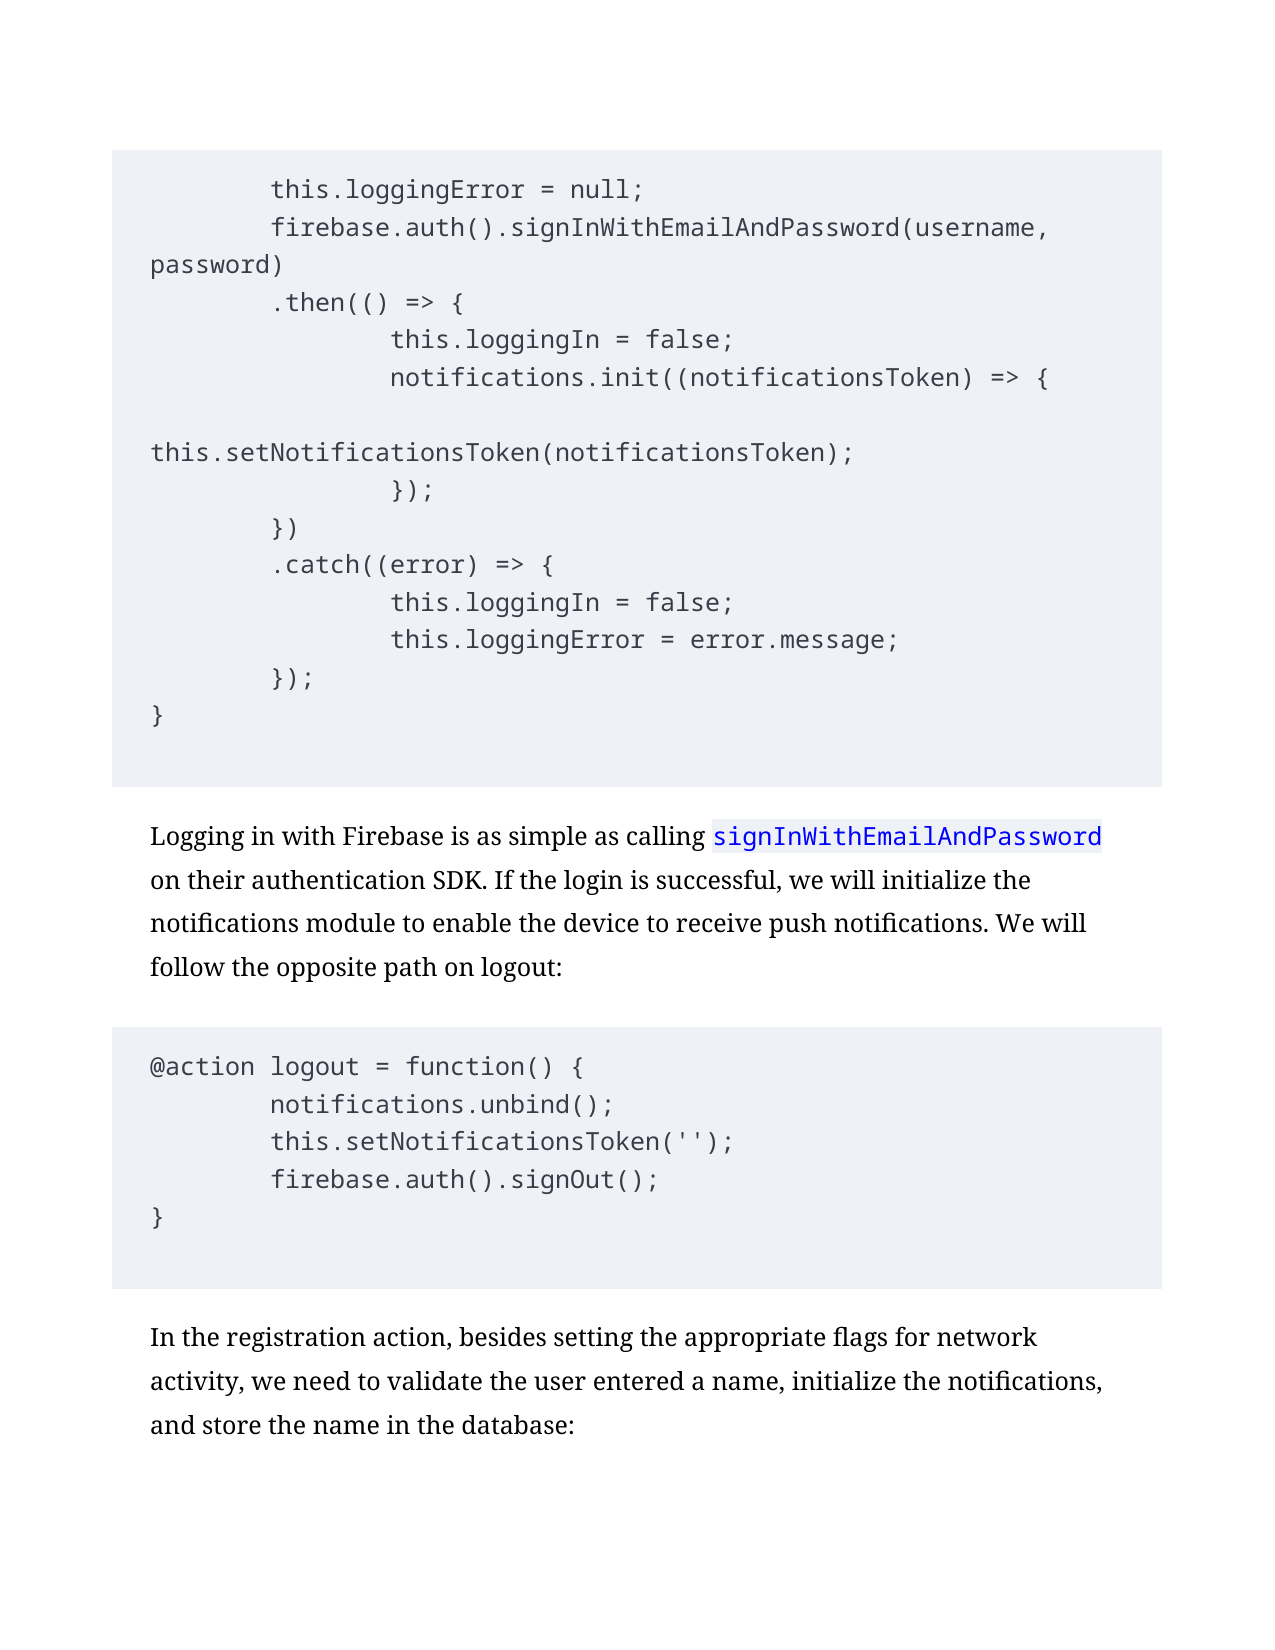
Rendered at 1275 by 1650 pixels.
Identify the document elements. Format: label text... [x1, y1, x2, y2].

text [112, 150, 1162, 787]
text In the registration action, besides setting the appropriate flags for network activity, we need to validate the user entered a name, initialize the notifications, and store the name in the database: [150, 1310, 1125, 1442]
text @action logout = function() { notifications.unbind(); this.setNotificationsToken(''); firebase.auth().signOut(); } [112, 1027, 1162, 1289]
text Logging in with Firebase is as simple as calling signInWithEmailAndPassword on their authentication SDK. If the login is successful, we will initialize the notifications module to enable the device to receive push notifications. We will follow the opposite path on logout: [150, 809, 1125, 984]
